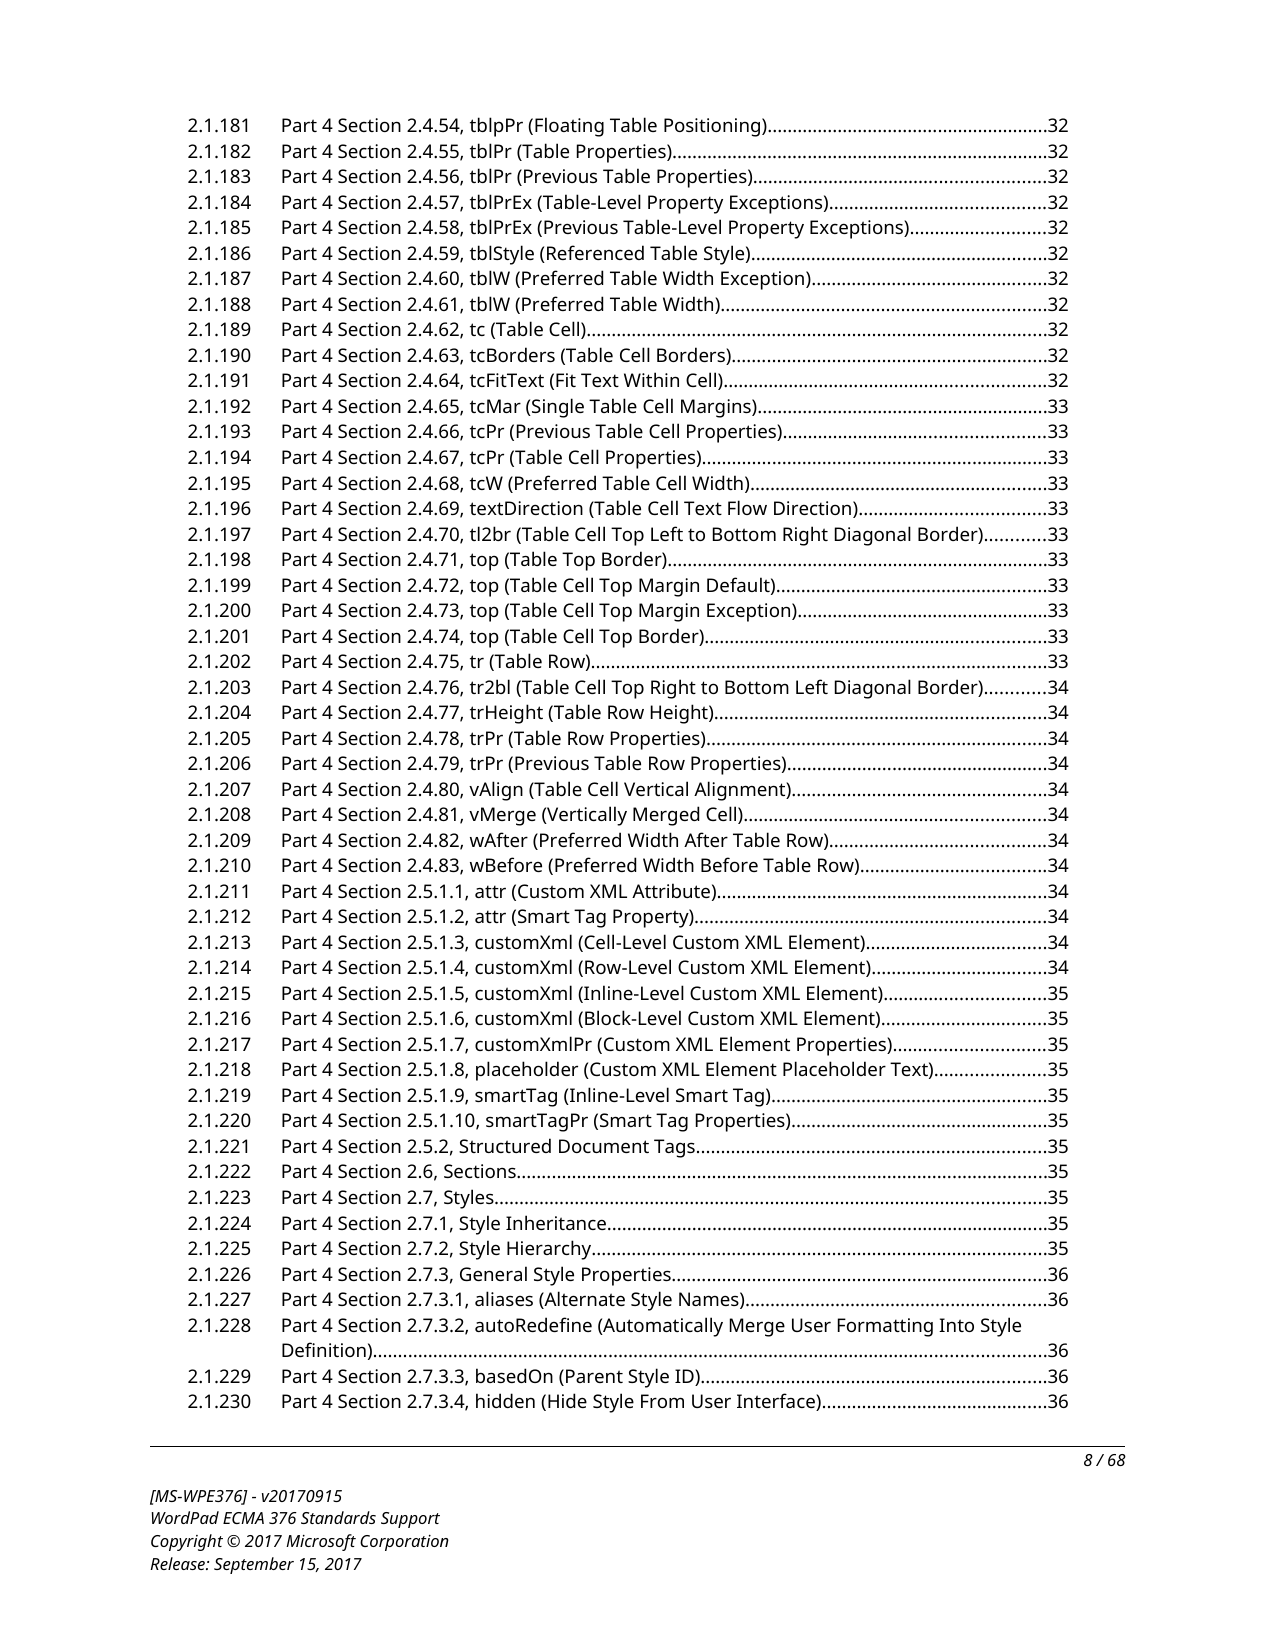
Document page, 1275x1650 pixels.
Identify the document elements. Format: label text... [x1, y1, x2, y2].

text 2.1.188 Part 4 Section 2.4.61, tblW (Preferred Table Width) 32 [187, 291, 1078, 317]
text 2.1.214 Part 4 Section 2.5.1.4, customXml (Row-Level Custom XML Element) 34 [187, 955, 1078, 980]
text 2.1.222 Part 4 Section 2.6, Sections 35 [187, 1159, 1078, 1184]
text 2.1.200 Part 4 Section 2.4.73, top (Table Cell Top Margin Exception) 33 [187, 597, 1078, 623]
text 2.1.221 Part 4 Section 2.5.2, Structured Document Tags 35 [187, 1133, 1078, 1159]
text 2.1.230 Part 4 Section 2.7.3.4, hidden (Hide Style From User Interface) 36 [187, 1388, 1078, 1414]
text 2.1.193 Part 4 Section 2.4.66, tcPr (Previous Table Cell Properties) 33 [187, 419, 1078, 444]
text 2.1.186 Part 4 Section 2.4.59, tblStyle (Referenced Table Style) 32 [187, 240, 1078, 266]
text 2.1.182 Part 4 Section 2.4.55, tblPr (Table Properties) 32 [187, 138, 1078, 163]
text 2.1.205 Part 4 Section 2.4.78, trPr (Table Row Properties) 34 [187, 725, 1078, 751]
text 2.1.212 Part 4 Section 2.5.1.2, attr (Smart Tag Property) 34 [187, 904, 1078, 929]
text 2.1.181 Part 4 Section 2.4.54, tblpPr (Floating Table Positioning) 32 [187, 112, 1078, 138]
text 2.1.210 Part 4 Section 2.4.83, wBefore (Preferred Width Before Table Row) 34 [187, 853, 1078, 878]
text 2.1.195 Part 4 Section 2.4.68, tcW (Preferred Table Cell Width) 33 [187, 470, 1078, 495]
text 2.1.216 Part 4 Section 2.5.1.6, customXml (Block-Level Custom XML Element) 35 [187, 1006, 1078, 1031]
text 2.1.211 Part 4 Section 2.5.1.1, attr (Custom XML Attribute) 34 [187, 878, 1078, 904]
text 2.1.190 Part 4 Section 2.4.63, tcBorders (Table Cell Borders) 32 [187, 342, 1078, 368]
text 2.1.194 Part 4 Section 2.4.67, tcPr (Table Cell Properties) 33 [187, 444, 1078, 470]
text 2.1.209 Part 4 Section 2.4.82, wAfter (Preferred Width After Table Row) 34 [187, 827, 1078, 853]
text 2.1.227 Part 4 Section 2.7.3.1, aliases (Alternate Style Names) 36 [187, 1286, 1078, 1312]
text 2.1.218 Part 4 Section 2.5.1.8, placeholder (Custom XML Element Placeholder Text) 35 [187, 1057, 1078, 1082]
text 2.1.206 Part 4 Section 2.4.79, trPr (Previous Table Row Properties) 34 [187, 751, 1078, 776]
text 2.1.225 Part 4 Section 2.7.2, Style Hierarchy 35 [187, 1235, 1078, 1261]
text 2.1.189 Part 4 Section 2.4.62, tc (Table Cell) 32 [187, 317, 1078, 342]
text 2.1.185 Part 4 Section 2.4.58, tblPrEx (Previous Table-Level Property Exceptions) 32 [187, 214, 1078, 240]
text 2.1.220 Part 4 Section 2.5.1.10, smartTagPr (Smart Tag Properties) 35 [187, 1108, 1078, 1133]
text 2.1.192 Part 4 Section 2.4.65, tcMar (Single Table Cell Margins) 33 [187, 393, 1078, 419]
text 2.1.208 Part 4 Section 2.4.81, vMerge (Vertically Merged Cell) 34 [187, 802, 1078, 827]
text 2.1.183 Part 4 Section 2.4.56, tblPr (Previous Table Properties) 32 [187, 163, 1078, 189]
text 2.1.202 Part 4 Section 2.4.75, tr (Table Row) 33 [187, 648, 1078, 674]
text 2.1.187 Part 4 Section 2.4.60, tblW (Preferred Table Width Exception) 32 [187, 266, 1078, 291]
text 2.1.191 Part 4 Section 2.4.64, tcFitText (Fit Text Within Cell) 32 [187, 368, 1078, 393]
text 2.1.184 Part 4 Section 2.4.57, tblPrEx (Table-Level Property Exceptions) 32 [187, 189, 1078, 214]
text 2.1.223 Part 4 Section 2.7, Styles 35 [187, 1184, 1078, 1210]
text 2.1.198 Part 4 Section 2.4.71, top (Table Top Border) 33 [187, 546, 1078, 572]
text 2.1.228 Part 4 Section 2.7.3.2, autoRedefine (Automatically Merge User Formatting Into Style Definition) 36 [187, 1312, 1078, 1363]
text 2.1.229 Part 4 Section 2.7.3.3, basedOn (Parent Style ID) 36 [187, 1363, 1078, 1388]
text 2.1.197 Part 4 Section 2.4.70, tl2br (Table Cell Top Left to Bottom Right Diagonal Border) 33 [187, 521, 1078, 546]
text 2.1.199 Part 4 Section 2.4.72, top (Table Cell Top Margin Default) 33 [187, 572, 1078, 597]
text 2.1.207 Part 4 Section 2.4.80, vAlign (Table Cell Vertical Alignment) 34 [187, 776, 1078, 802]
text 2.1.213 Part 4 Section 2.5.1.3, customXml (Cell-Level Custom XML Element) 34 [187, 929, 1078, 955]
text 2.1.196 Part 4 Section 2.4.69, textDirection (Table Cell Text Flow Direction) 33 [187, 495, 1078, 521]
text 2.1.219 Part 4 Section 2.5.1.9, smartTag (Inline-Level Smart Tag) 35 [187, 1082, 1078, 1108]
text 2.1.215 Part 4 Section 2.5.1.5, customXml (Inline-Level Custom XML Element) 35 [187, 980, 1078, 1006]
text 2.1.226 Part 4 Section 2.7.3, General Style Properties 36 [187, 1261, 1078, 1286]
text 2.1.201 Part 4 Section 2.4.74, top (Table Cell Top Border) 33 [187, 623, 1078, 648]
text 2.1.224 Part 4 Section 2.7.1, Style Inheritance 35 [187, 1210, 1078, 1235]
text 2.1.203 Part 4 Section 2.4.76, tr2bl (Table Cell Top Right to Bottom Left Diagonal Border) 34 [187, 674, 1078, 699]
text 2.1.217 Part 4 Section 2.5.1.7, customXmlPr (Custom XML Element Properties) 35 [187, 1031, 1078, 1057]
text 2.1.204 Part 4 Section 2.4.77, trHeight (Table Row Height) 34 [187, 699, 1078, 725]
